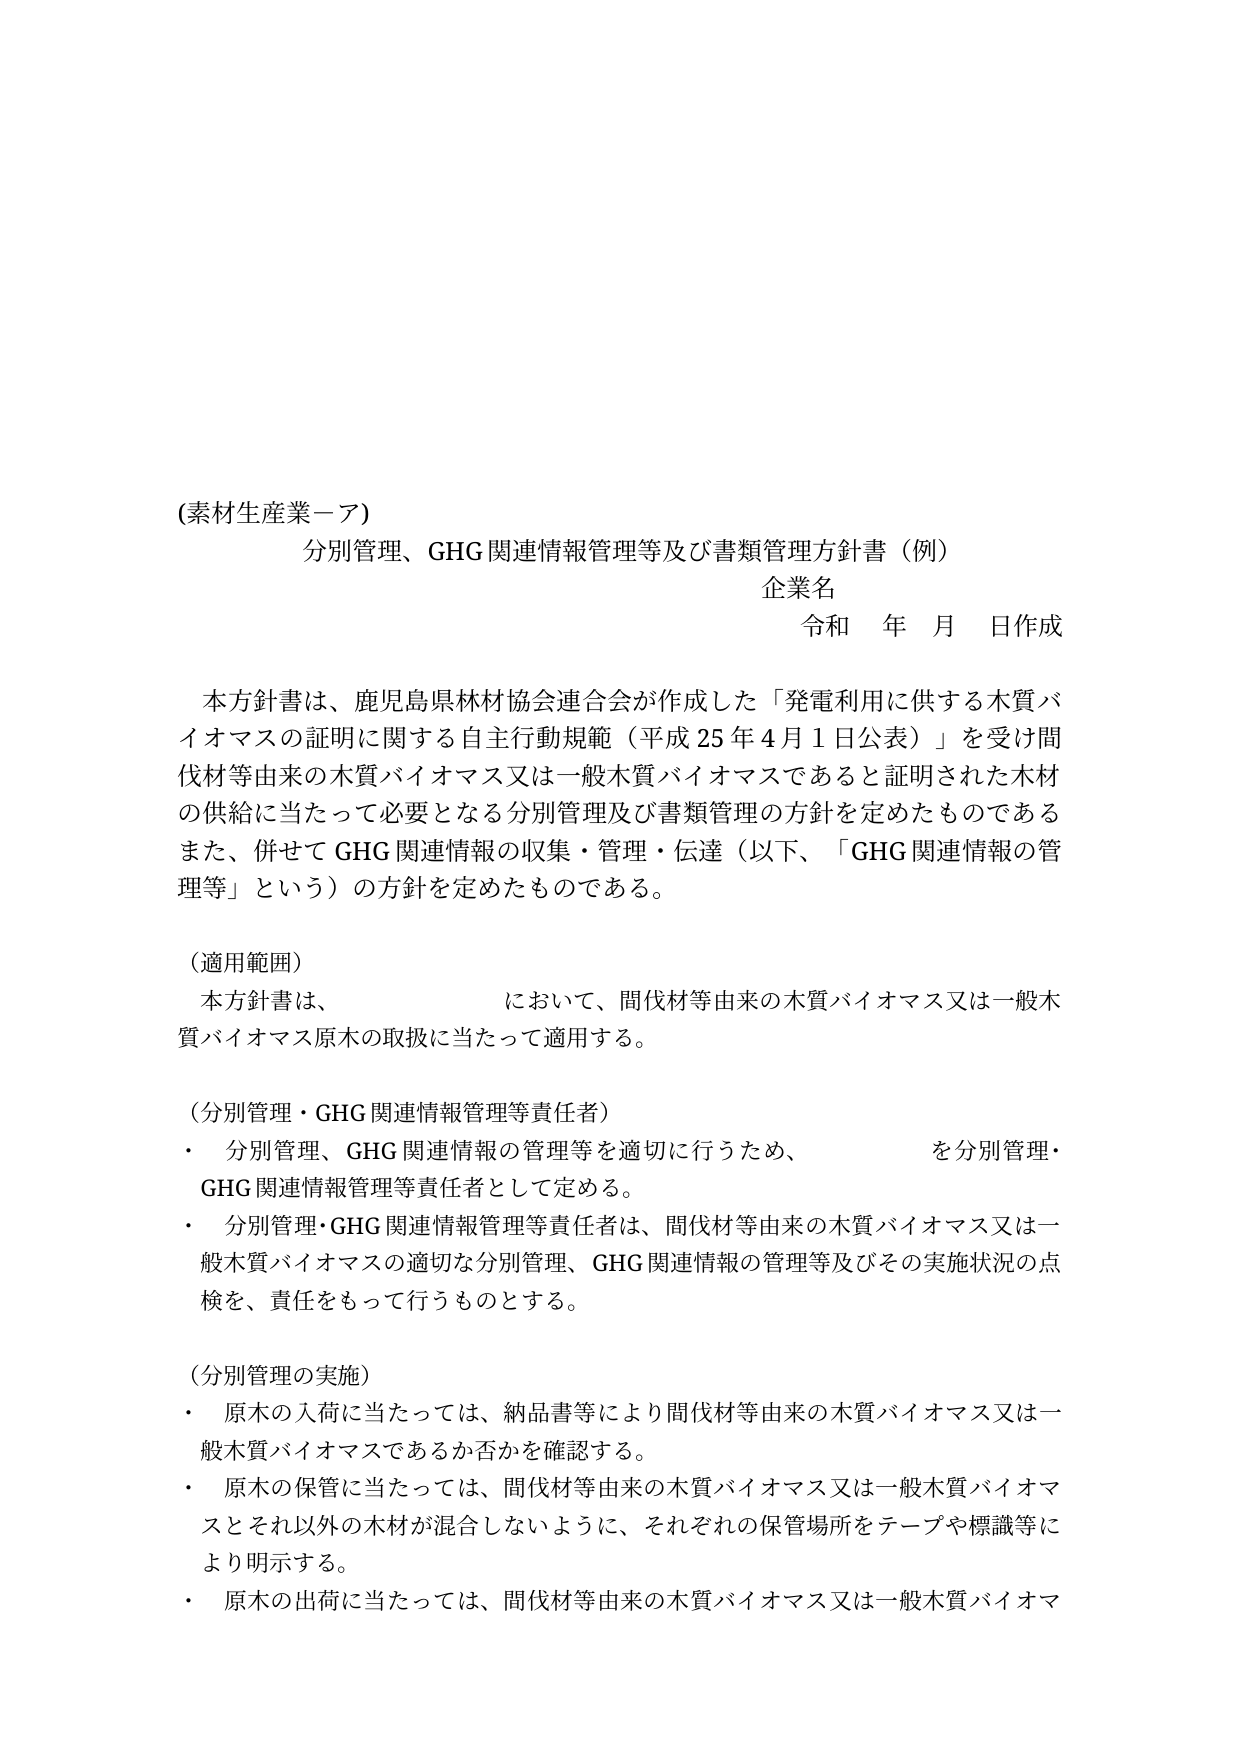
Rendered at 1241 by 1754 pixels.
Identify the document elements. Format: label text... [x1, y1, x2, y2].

text （分別管理の実施） [177, 1356, 1063, 1393]
text ・ 原木の入荷に当たっては、納品書等により間伐材等由来の木質バイオマス又は一般木質バイオマスであるか否かを確認する。 [177, 1393, 1063, 1468]
text 本方針書は、 において、間伐材等由来の木質バイオマス又は一般木質バイオマス原木の取扱に当たって適用する。 [177, 981, 1063, 1056]
text 令和 年 月 日作成 [177, 606, 1063, 643]
text (素材生産業－ア) [177, 493, 1063, 531]
text （分別管理・GHG関連情報管理等責任者） [177, 1093, 1063, 1131]
text 分別管理、GHG関連情報管理等及び書類管理方針書（例） [177, 531, 1063, 568]
text ・ 分別管理･GHG関連情報管理等責任者は、間伐材等由来の木質バイオマス又は一般木質バイオマスの適切な分別管理、GHG関連情報の管理等及びその実施状況の点検を、責任をもって行うものとする。 [177, 1206, 1063, 1318]
text 本方針書は、鹿児島県林材協会連合会が作成した「発電利用に供する木質バイオマスの証明に関する自主行動規範（平成25年4月１日公表）」を受け間伐材等由来の木質バイオマス又は一般木質バイオマスであると証明された木材の供給に当たって必要となる分別管理及び書類管理の方針を定めたものである。また、併せてGHG関連情報の収集・管理・伝達（以下、「GHG関連情報の管理等」という）の方針を定めたものである。 [177, 681, 1063, 906]
text 企業名 [177, 568, 1063, 606]
text （適用範囲） [177, 943, 1063, 981]
text ・ 原木の保管に当たっては、間伐材等由来の木質バイオマス又は一般木質バイオマスとそれ以外の木材が混合しないように、それぞれの保管場所をテープや標識等により明示する。 [177, 1468, 1063, 1581]
text ・ 分別管理、GHG関連情報の管理等を適切に行うため、 を分別管理･GHG関連情報管理等責任者として定める。 [177, 1131, 1063, 1206]
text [177, 1581, 1063, 1618]
